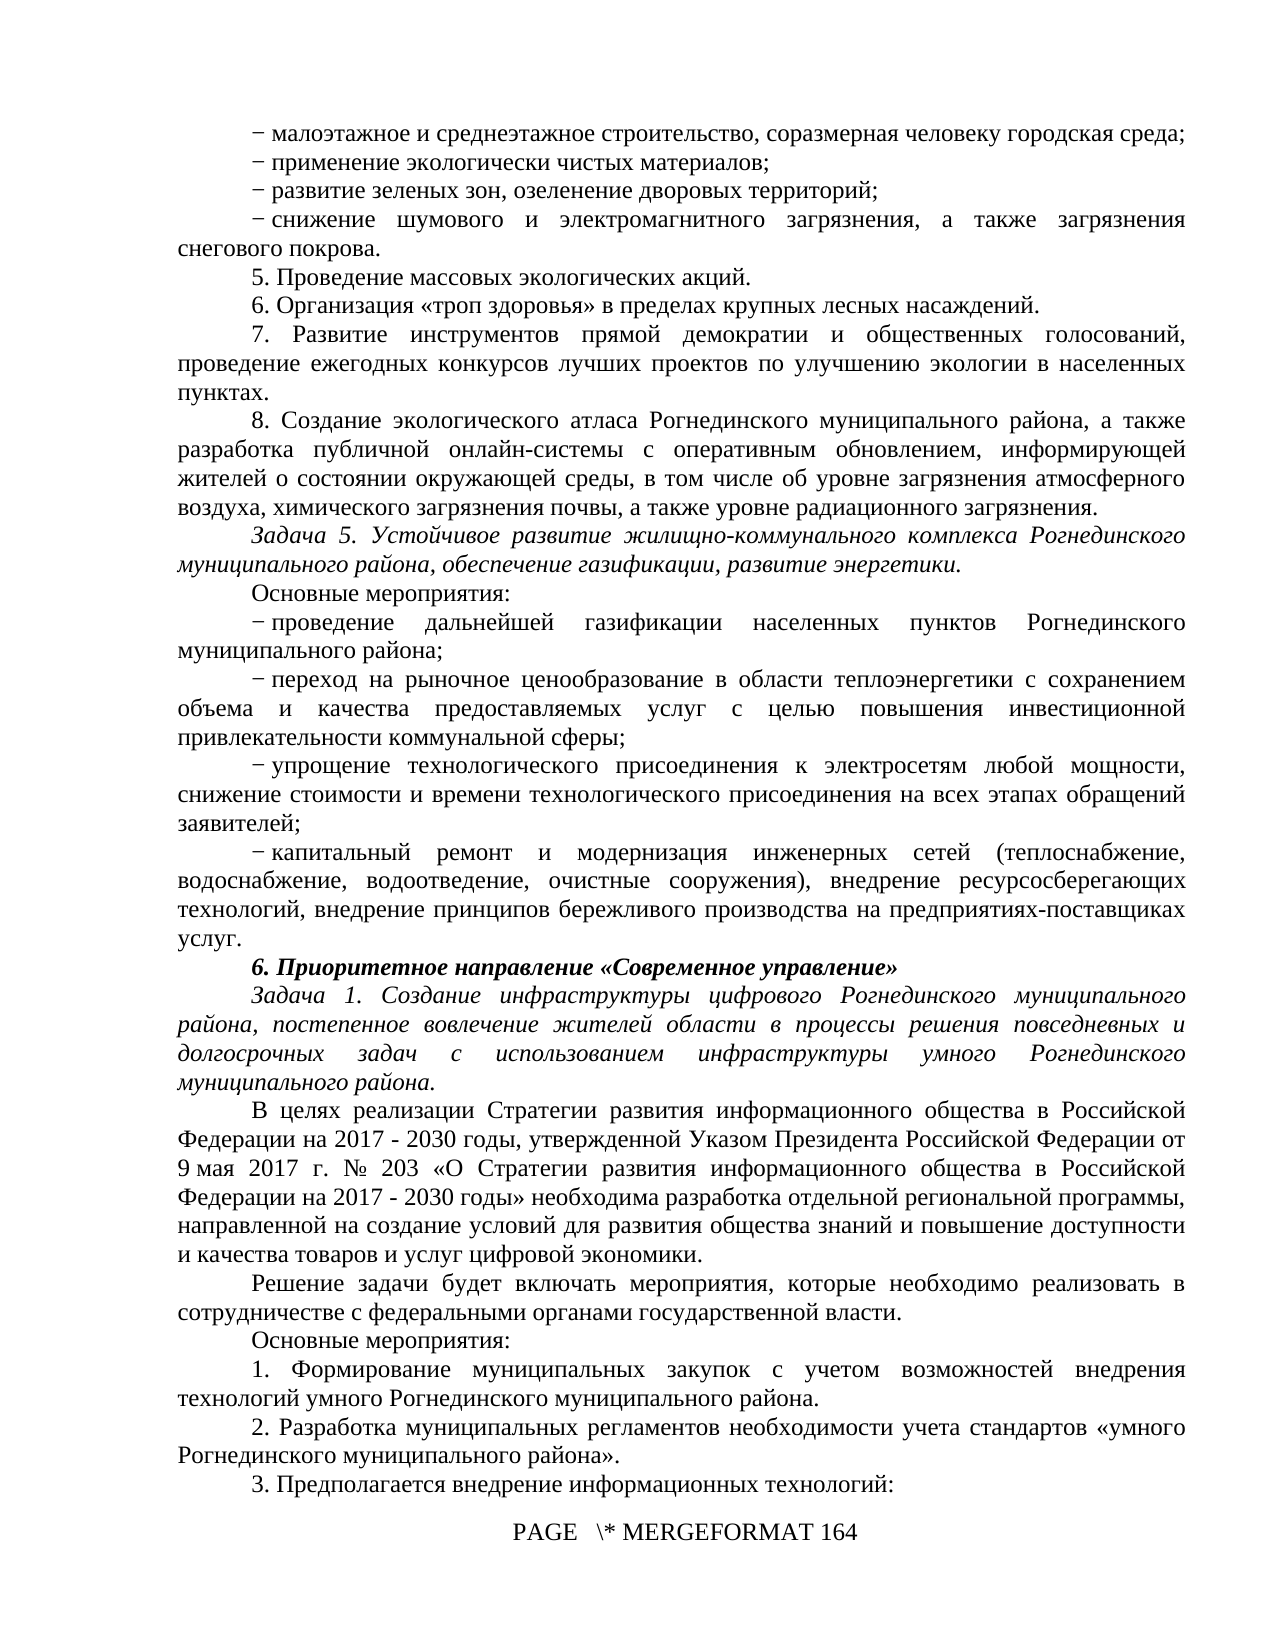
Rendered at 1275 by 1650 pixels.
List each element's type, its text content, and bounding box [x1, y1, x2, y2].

text − проведение дальнейшей газификации населенных пунктов Рогнединского муниципального района; [177, 607, 1186, 664]
text 6. Приоритетное направление «Современное управление» [177, 952, 1186, 981]
text 6. Организация «троп здоровья» в пределах крупных лесных насаждений. [177, 291, 1186, 319]
text Решение задачи будет включать мероприятия, которые необходимо реализовать в сотрудничестве с федеральными органами государственной власти. [177, 1268, 1186, 1326]
text 7. Развитие инструментов прямой демократии и общественных голосований, проведение ежегодных конкурсов лучших проектов по улучшению экологии в населенных пунктах. [177, 319, 1186, 406]
text Основные мероприятия: [177, 578, 1186, 607]
text − малоэтажное и среднеэтажное строительство, соразмерная человеку городская среда; [177, 118, 1186, 147]
text Задача 1. Создание инфраструктуры цифрового Рогнединского муниципального района, постепенное вовлечение жителей области в процессы решения повседневных и долгосрочных задач с использованием инфраструктуры умного Рогнединского муниципального района. [177, 981, 1186, 1096]
text − упрощение технологического присоединения к электросетям любой мощности, снижение стоимости и времени технологического присоединения на всех этапах обращений заявителей; [177, 751, 1186, 837]
text 5. Проведение массовых экологических акций. [177, 262, 1186, 291]
text − снижение шумового и электромагнитного загрязнения, а также загрязнения снегового покрова. [177, 204, 1186, 262]
text 1. Формирование муниципальных закупок с учетом возможностей внедрения технологий умного Рогнединского муниципального района. [177, 1354, 1186, 1412]
text 2. Разработка муниципальных регламентов необходимости учета стандартов «умного Рогнединского муниципального района». [177, 1412, 1186, 1469]
text − применение экологически чистых материалов; [177, 147, 1186, 176]
text В целях реализации Стратегии развития информационного общества в Российской Федерации на 2017 - 2030 годы, утвержденной Указом Президента Российской Федерации от 9 мая 2017 г. № 203 «О Стратегии развития информационного общества в Российской Федерации на 2017 - 2030 годы» необходима разработка отдельной региональной программы, направленной на создание условий для развития общества знаний и повышение доступности и качества товаров и услуг цифровой экономики. [177, 1096, 1186, 1268]
text Задача 5. Устойчивое развитие жилищно-коммунального комплекса Рогнединского муниципального района, обеспечение газификации, развитие энергетики. [177, 521, 1186, 578]
text − развитие зеленых зон, озеленение дворовых территорий; [177, 176, 1186, 204]
text 8. Создание экологического атласа Рогнединского муниципального района, а также разработка публичной онлайн-системы с оперативным обновлением, информирующей жителей о состоянии окружающей среды, в том числе об уровне загрязнения атмосферного воздуха, химического загрязнения почвы, а также уровне радиационного загрязнения. [177, 406, 1186, 521]
text 3. Предполагается внедрение информационных технологий: [177, 1469, 1186, 1498]
text − капитальный ремонт и модернизация инженерных сетей (теплоснабжение, водоснабжение, водоотведение, очистные сооружения), внедрение ресурсосберегающих технологий, внедрение принципов бережливого производства на предприятиях-поставщиках услуг. [177, 837, 1186, 952]
text Основные мероприятия: [177, 1326, 1186, 1354]
text − переход на рыночное ценообразование в области теплоэнергетики с сохранением объема и качества предоставляемых услуг с целью повышения инвестиционной привлекательности коммунальной сферы; [177, 664, 1186, 751]
